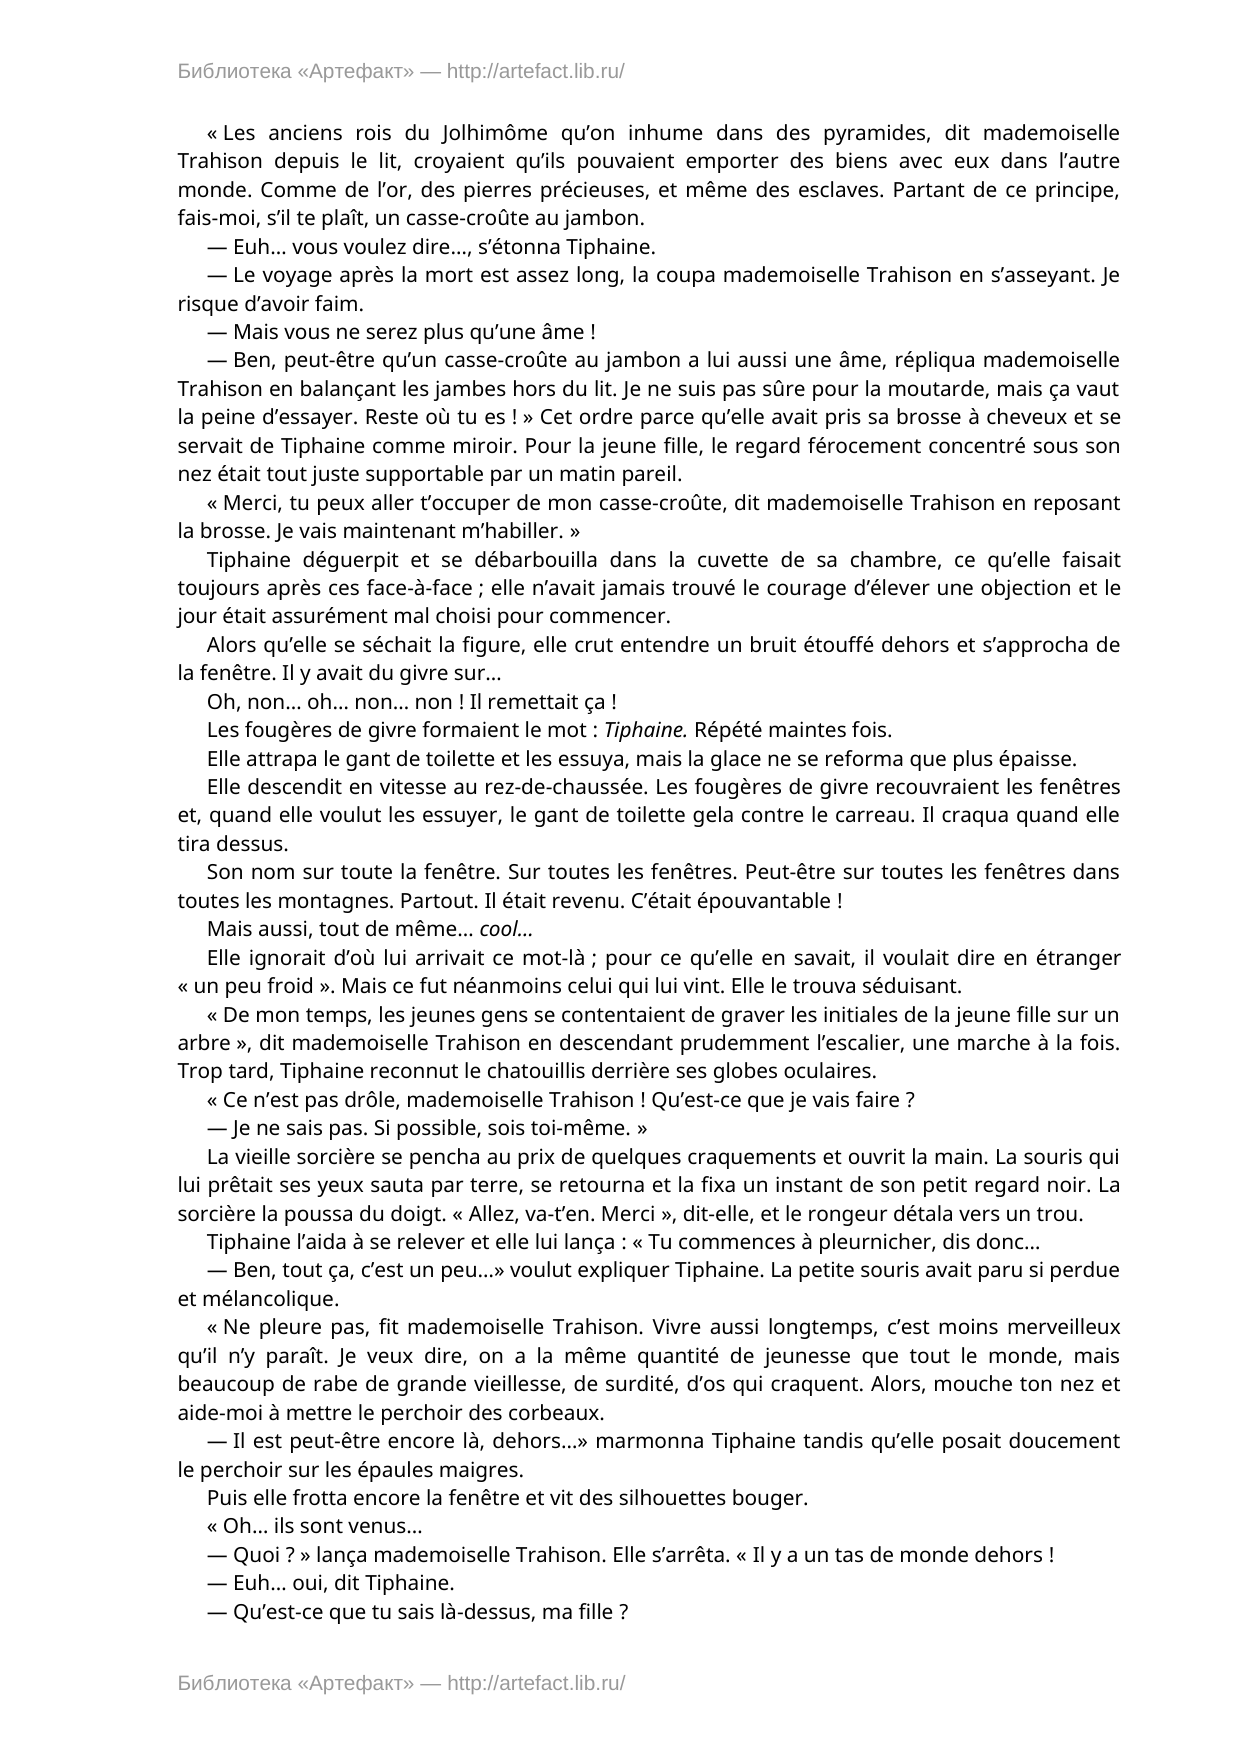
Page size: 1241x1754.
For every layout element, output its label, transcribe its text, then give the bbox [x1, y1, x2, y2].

text — Ben, peut-être qu’un casse-croûte au jambon a lui aussi une âme, répliqua mademoiselle Trahison en balançant les jambes hors du lit. Je ne suis pas sûre pour la moutarde, mais ça vaut la peine d’essayer. Reste où tu es ! » Cet ordre parce qu’elle avait pris sa brosse à cheveux et se servait de Tiphaine comme miroir. Pour la jeune fille, le regard férocement concentré sous son nez était tout juste supportable par un matin pareil. [177, 346, 1122, 488]
text Alors qu’elle se séchait la figure, elle crut entendre un bruit étouffé dehors et s’approcha de la fenêtre. Il y avait du givre sur… [177, 630, 1122, 687]
text Elle ignorait d’où lui arrivait ce mot-là ; pour ce qu’elle en savait, il voulait dire en étranger « un peu froid ». Mais ce fut néanmoins celui qui lui vint. Elle le trouva séduisant. [177, 943, 1122, 1000]
text Les fougères de givre formaient le mot : Tiphaine. Répété maintes fois. [177, 715, 1122, 744]
text — Euh… vous voulez dire…, s’étonna Tiphaine. [177, 232, 1122, 260]
text « De mon temps, les jeunes gens se contentaient de graver les initiales de la jeune fille sur un arbre », dit mademoiselle Trahison en descendant prudemment l’escalier, une marche à la fois. Trop tard, Tiphaine reconnut le chatouillis derrière ses globes oculaires. [177, 1000, 1122, 1085]
text Son nom sur toute la fenêtre. Sur toutes les fenêtres. Peut-être sur toutes les fenêtres dans toutes les montagnes. Partout. Il était revenu. C’était épouvantable ! [177, 857, 1122, 914]
text — Il est peut-être encore là, dehors…» marmonna Tiphaine tandis qu’elle posait doucement le perchoir sur les épaules maigres. [177, 1426, 1122, 1483]
text — Je ne sais pas. Si possible, sois toi-même. » [177, 1113, 1122, 1142]
text — Le voyage après la mort est assez long, la coupa mademoiselle Trahison en s’asseyant. Je risque d’avoir faim. [177, 260, 1122, 317]
text Elle attrapa le gant de toilette et les essuya, mais la glace ne se reforma que plus épaisse. [177, 744, 1122, 772]
text — Qu’est-ce que tu sais là-dessus, ma fille ? [177, 1597, 1122, 1625]
text « Oh… ils sont venus… [177, 1512, 1122, 1540]
text « Merci, tu peux aller t’occuper de mon casse-croûte, dit mademoiselle Trahison en reposant la brosse. Je vais maintenant m’habiller. » [177, 488, 1122, 545]
text Tiphaine déguerpit et se débarbouilla dans la cuvette de sa chambre, ce qu’elle faisait toujours après ces face-à-face ; elle n’avait jamais trouvé le courage d’élever une objection et le jour était assurément mal choisi pour commencer. [177, 545, 1122, 630]
text « Ne pleure pas, fit mademoiselle Trahison. Vivre aussi longtemps, c’est moins merveilleux qu’il n’y paraît. Je veux dire, on a la même quantité de jeunesse que tout le monde, mais beaucoup de rabe de grande vieillesse, de surdité, d’os qui craquent. Alors, mouche ton nez et aide-moi à mettre le perchoir des corbeaux. [177, 1312, 1122, 1426]
text — Quoi ? » lança mademoiselle Trahison. Elle s’arrêta. « Il y a un tas de monde dehors ! [177, 1540, 1122, 1568]
text Elle descendit en vitesse au rez-de-chaussée. Les fougères de givre recouvraient les fenêtres et, quand elle voulut les essuyer, le gant de toilette gela contre le carreau. Il craqua quand elle tira dessus. [177, 772, 1122, 857]
text — Euh… oui, dit Tiphaine. [177, 1568, 1122, 1597]
text Mais aussi, tout de même… cool… [177, 914, 1122, 943]
text — Ben, tout ça, c’est un peu…» voulut expliquer Tiphaine. La petite souris avait paru si perdue et mélancolique. [177, 1256, 1122, 1312]
text La vieille sorcière se pencha au prix de quelques craquements et ouvrit la main. La souris qui lui prêtait ses yeux sauta par terre, se retourna et la fixa un instant de son petit regard noir. La sorcière la poussa du doigt. « Allez, va-t’en. Merci », dit-elle, et le rongeur détala vers un trou. [177, 1142, 1122, 1227]
text « Ce n’est pas drôle, mademoiselle Trahison ! Qu’est-ce que je vais faire ? [177, 1085, 1122, 1113]
text Puis elle frotta encore la fenêtre et vit des silhouettes bouger. [177, 1483, 1122, 1512]
text Oh, non… oh… non… non ! Il remettait ça ! [177, 687, 1122, 715]
text Tiphaine l’aida à se relever et elle lui lança : « Tu commences à pleurnicher, dis donc… [177, 1227, 1122, 1256]
text « Les anciens rois du Jolhimôme qu’on inhume dans des pyramides, dit mademoiselle Trahison depuis le lit, croyaient qu’ils pouvaient emporter des biens avec eux dans l’autre monde. Comme de l’or, des pierres précieuses, et même des esclaves. Partant de ce principe, fais-moi, s’il te plaît, un casse-croûte au jambon. [177, 118, 1122, 232]
text — Mais vous ne serez plus qu’une âme ! [177, 317, 1122, 346]
